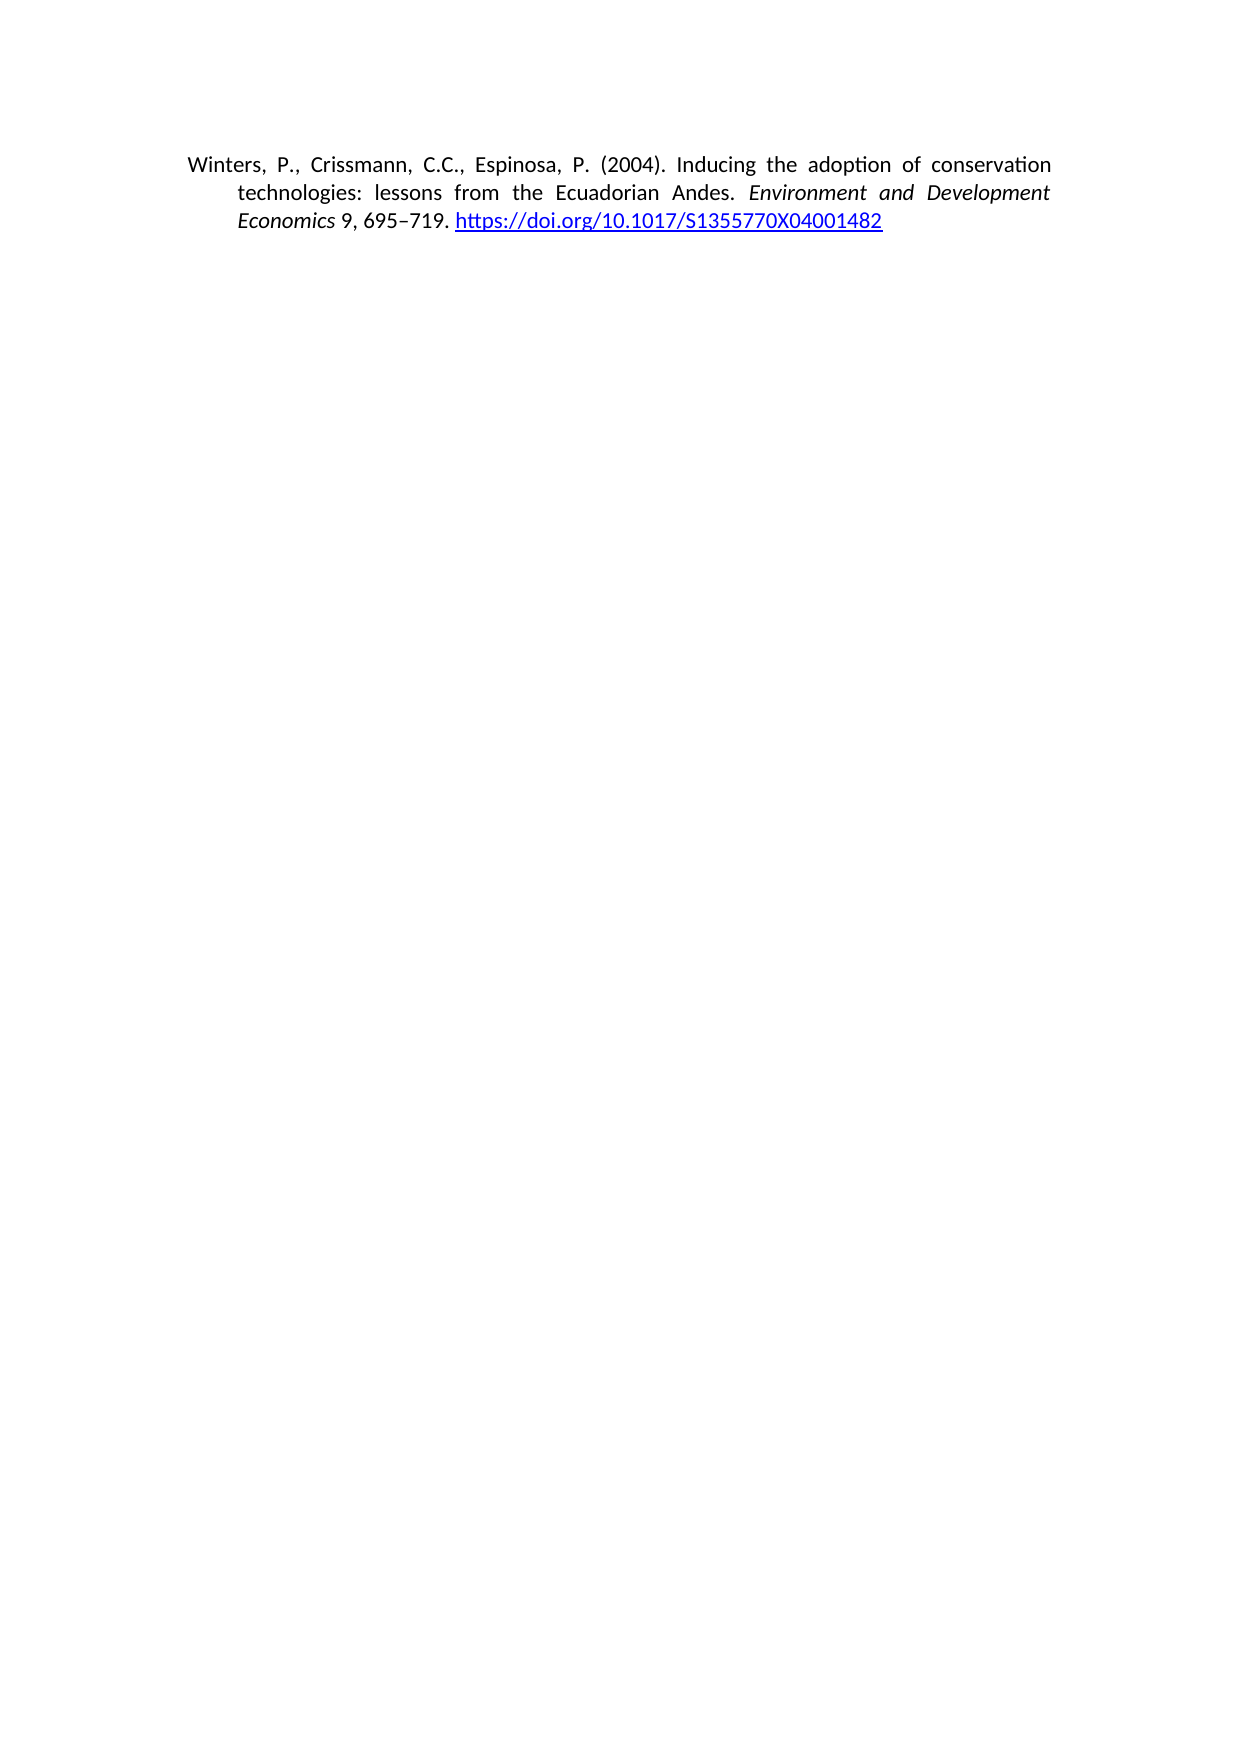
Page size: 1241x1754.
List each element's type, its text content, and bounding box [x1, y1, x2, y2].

text Winters, P., Crissmann, C.C., Espinosa, P. (2004). Inducing the adoption of conservation technologies: lessons from the Ecuadorian Andes. Environment and Development Economics 9, 695–719. https://doi.org/10.1017/S1355770X04001482 [187, 150, 1053, 234]
